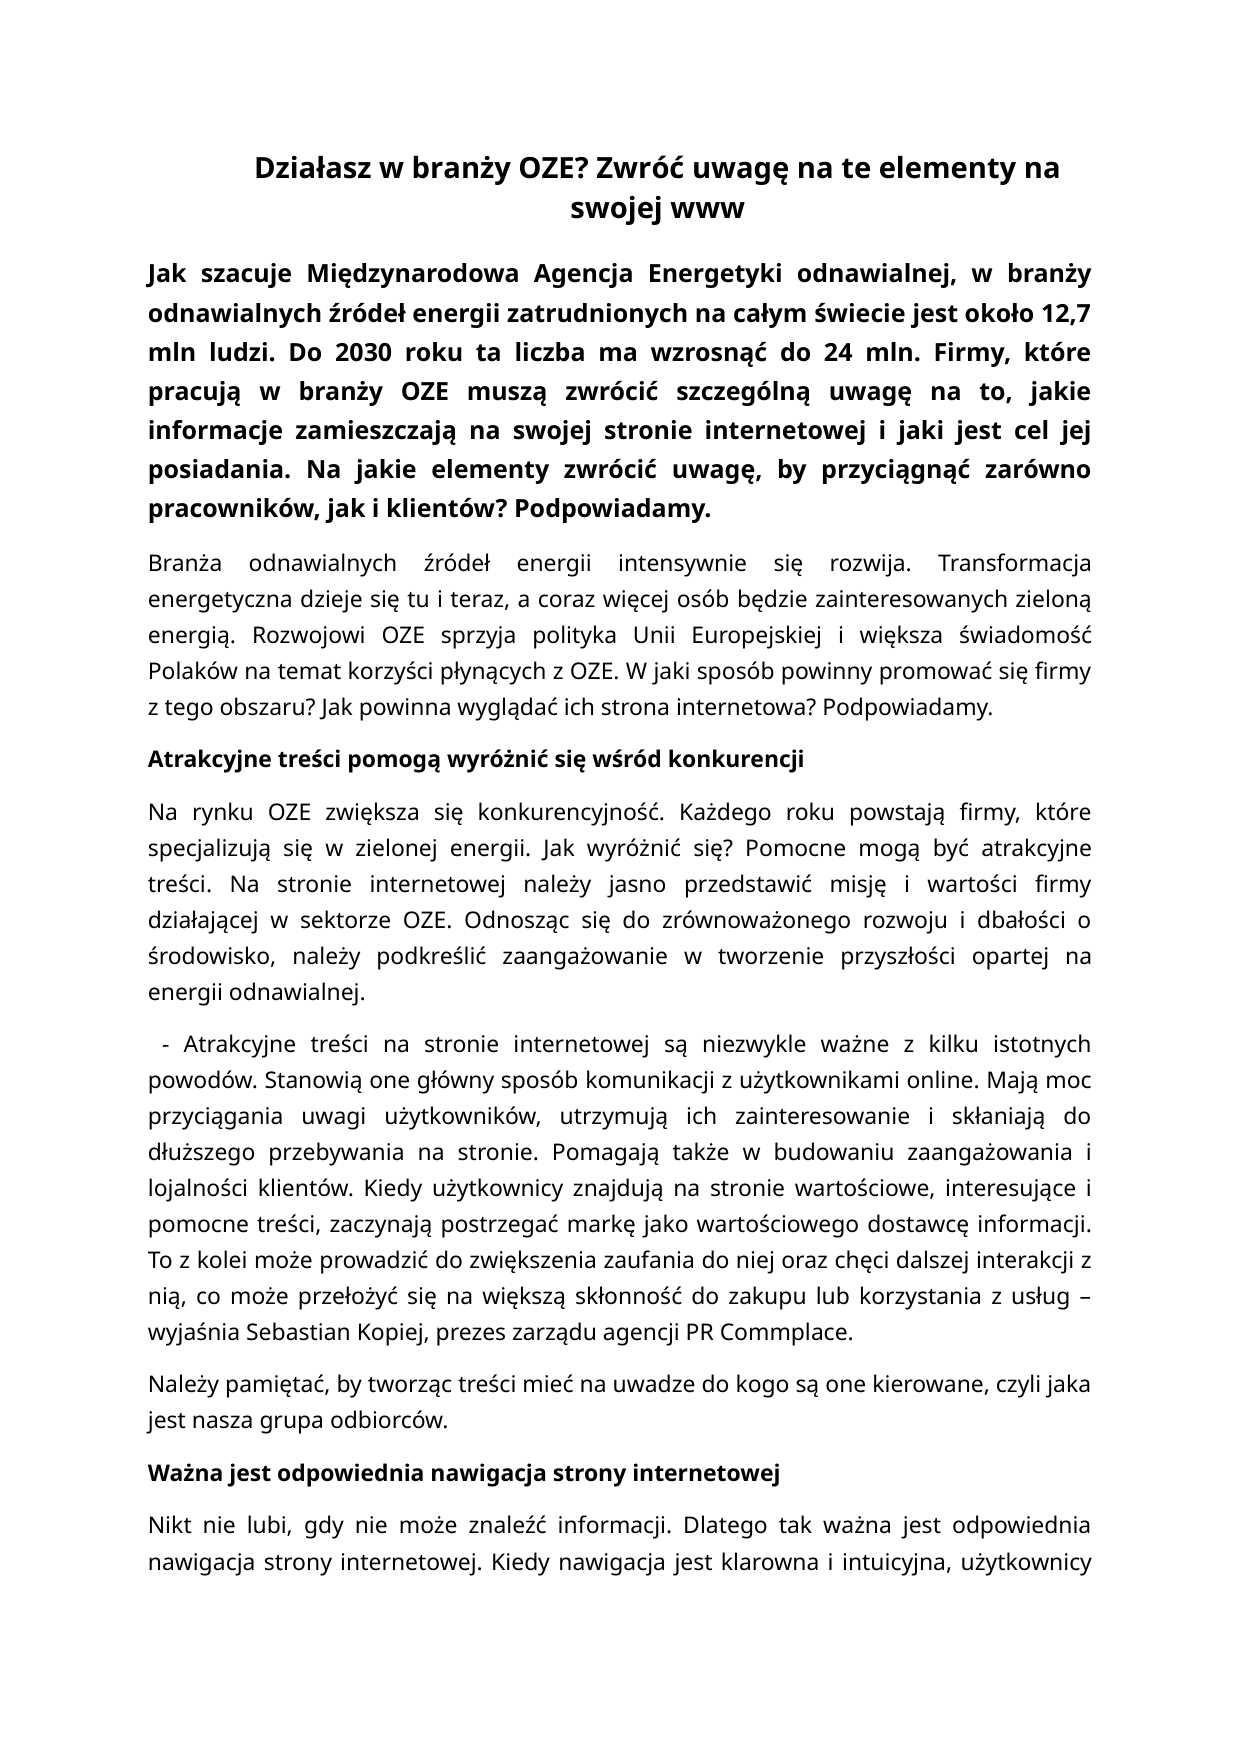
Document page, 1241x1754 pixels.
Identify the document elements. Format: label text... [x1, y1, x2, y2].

text Branża odnawialnych źródeł energii intensywnie się rozwija. Transformacja energetyczna dzieje się tu i teraz, a coraz więcej osób będzie zainteresowanych zieloną energią. Rozwojowi OZE sprzyja polityka Unii Europejskiej i większa świadomość Polaków na temat korzyści płynących z OZE. W jaki sposób powinny promować się firmy z tego obszaru? Jak powinna wyglądać ich strona internetowa? Podpowiadamy. [148, 547, 1093, 722]
text Ważna jest odpowiednia nawigacja strony internetowej [148, 1457, 1093, 1488]
text Atrakcyjne treści pomogą wyróżnić się wśród konkurencji [148, 743, 1093, 774]
text Należy pamiętać, by tworząc treści mieć na uwadze do kogo są one kierowane, czyli jaka jest nasza grupa odbiorców. [148, 1368, 1093, 1436]
text Na rynku OZE zwiększa się konkurencyjność. Każdego roku powstają firmy, które specjalizują się w zielonej energii. Jak wyróżnić się? Pomocne mogą być atrakcyjne treści. Na stronie internetowej należy jasno przedstawić misję i wartości firmy działającej w sektorze OZE. Odnosząc się do zrównoważonego rozwoju i dbałości o środowisko, należy podkreślić zaangażowanie w tworzenie przyszłości opartej na energii odnawialnej. [148, 796, 1093, 1007]
text - Atrakcyjne treści na stronie internetowej są niezwykle ważne z kilku istotnych powodów. Stanowią one główny sposób komunikacji z użytkownikami online. Mają moc przyciągania uwagi użytkowników, utrzymują ich zainteresowanie i skłaniają do dłuższego przebywania na stronie. Pomagają także w budowaniu zaangażowania i lojalności klientów. Kiedy użytkownicy znajdują na stronie wartościowe, interesujące i pomocne treści, zaczynają postrzegać markę jako wartościowego dostawcę informacji. To z kolei może prowadzić do zwiększenia zaufania do niej oraz chęci dalszej interakcji z nią, co może przełożyć się na większą skłonność do zakupu lub korzystania z usług – wyjaśnia Sebastian Kopiej, prezes zarządu agencji PR Commplace. [148, 1028, 1093, 1347]
text Jak szacuje Międzynarodowa Agencja Energetyki odnawialnej, w branży odnawialnych źródeł energii zatrudnionych na całym świecie jest około 12,7 mln ludzi. Do 2030 roku ta liczba ma wzrosnąć do 24 mln. Firmy, które pracują w branży OZE muszą zwrócić szczególną uwagę na to, jakie informacje zamieszczają na swojej stronie internetowej i jaki jest cel jej posiadania. Na jakie elementy zwrócić uwagę, by przyciągnąć zarówno pracowników, jak i klientów? Podpowiadamy. [148, 256, 1093, 525]
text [148, 1509, 1093, 1577]
text Działasz w branży OZE? Zwróć uwagę na te elementy na swojej www [223, 148, 1093, 227]
